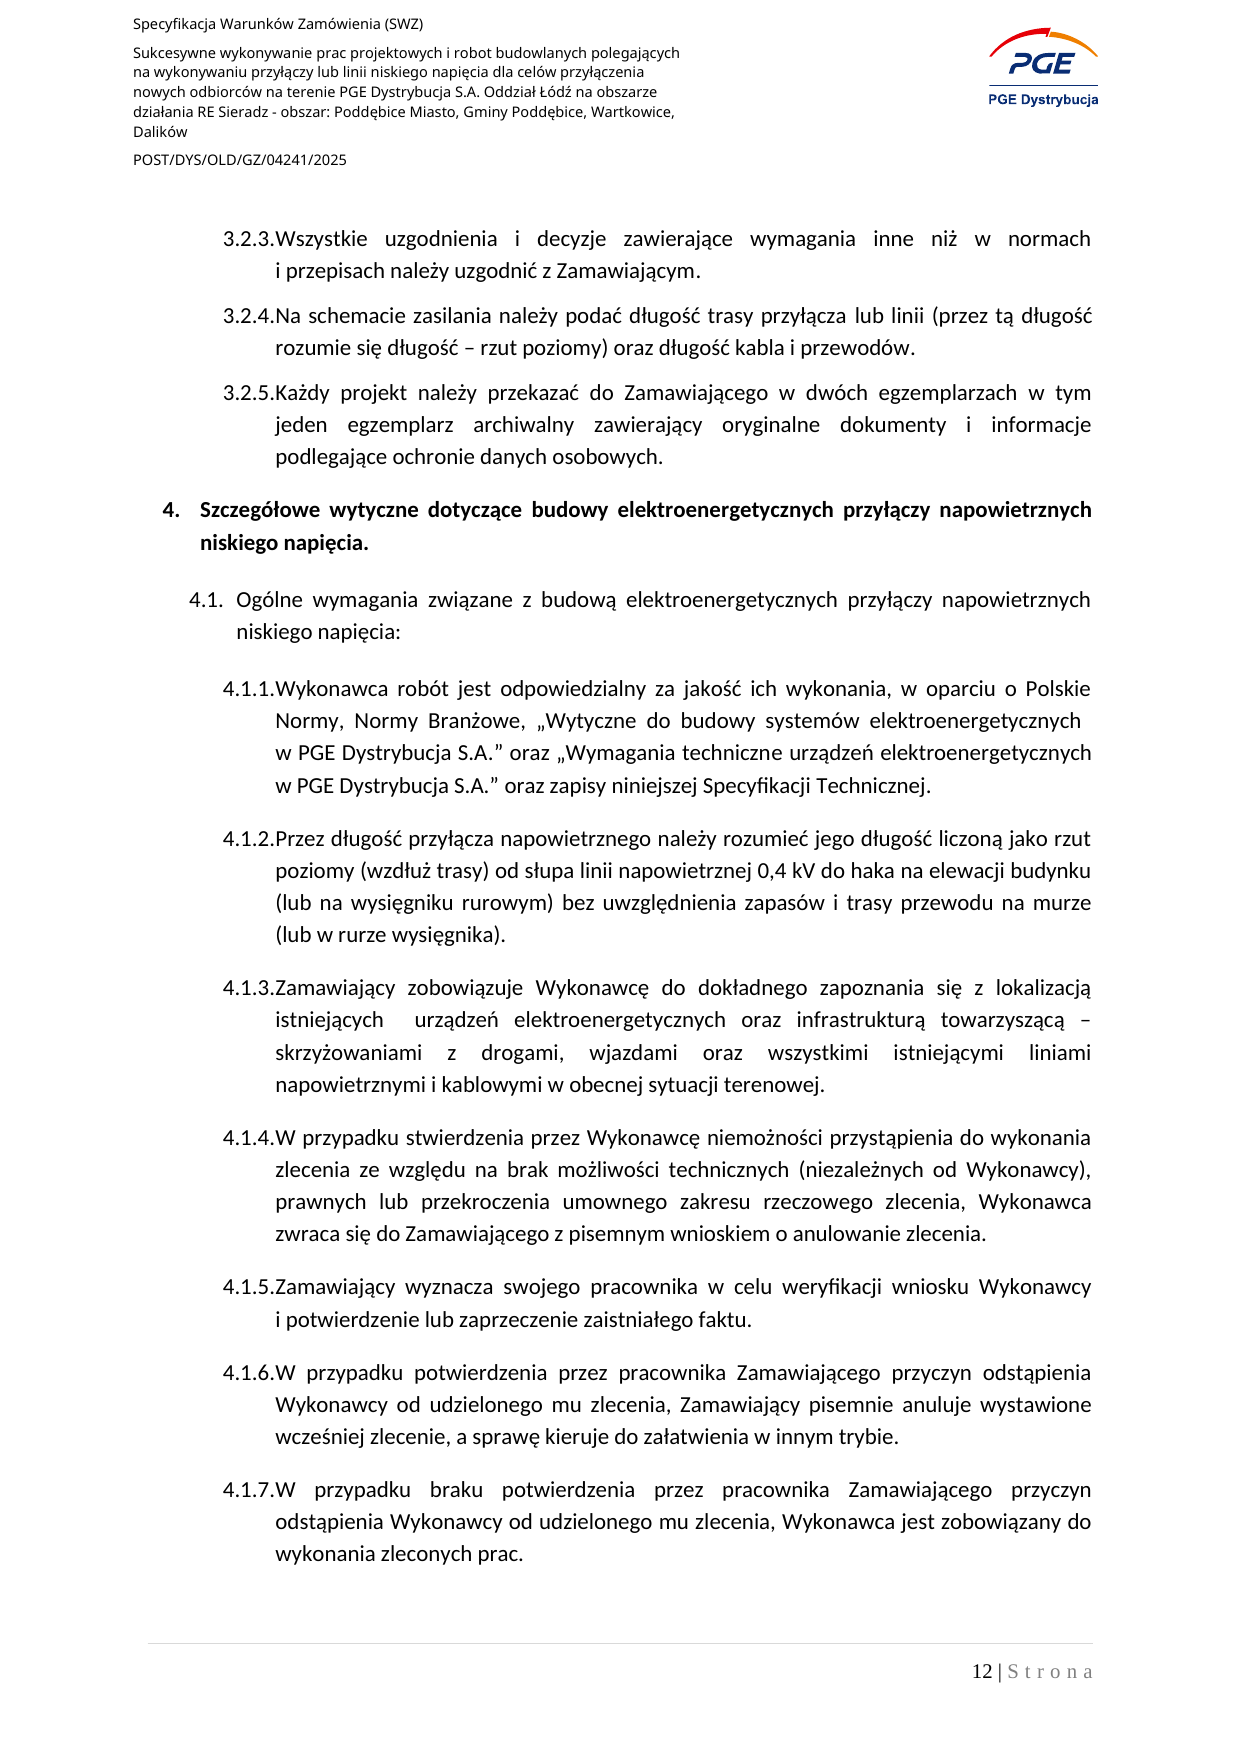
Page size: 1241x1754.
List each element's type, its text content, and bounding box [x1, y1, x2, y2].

subtitle Szczegółowe wytyczne dotyczące budowy elektroenergetycznych przyłączy napowietrznych niskiego napięcia. [162, 495, 1093, 556]
subtitle Zamawiający wyznacza swojego pracownika w celu weryfikacji wniosku Wykonawcy i potwierdzenie lub zaprzeczenie zaistniałego faktu. [223, 1272, 1093, 1333]
subtitle W przypadku potwierdzenia przez pracownika Zamawiającego przyczyn odstąpienia Wykonawcy od udzielonego mu zlecenia, Zamawiający pisemnie anuluje wystawione wcześniej zlecenie, a sprawę kieruje do załatwienia w innym trybie. [223, 1358, 1093, 1450]
subtitle Wykonawca robót jest odpowiedzialny za jakość ich wykonania, w oparciu o Polskie Normy, Normy Branżowe, „Wytyczne do budowy systemów elektroenergetycznych w PGE Dystrybucja S.A.” oraz „Wymagania techniczne urządzeń elektroenergetycznych w PGE Dystrybucja S.A.” oraz zapisy niniejszej Specyfikacji Technicznej. [223, 674, 1093, 799]
subtitle Zamawiający zobowiązuje Wykonawcę do dokładnego zapoznania się z lokalizacją istniejących urządzeń elektroenergetycznych oraz infrastrukturą towarzyszącą – skrzyżowaniami z drogami, wjazdami oraz wszystkimi istniejącymi liniami napowietrznymi i kablowymi w obecnej sytuacji terenowej. [223, 973, 1093, 1098]
subtitle Na schemacie zasilania należy podać długość trasy przyłącza lub linii (przez tą długość rozumie się długość – rzut poziomy) oraz długość kabla i przewodów. [223, 301, 1093, 361]
subtitle Przez długość przyłącza napowietrznego należy rozumieć jego długość liczoną jako rzut poziomy (wzdłuż trasy) od słupa linii napowietrznej 0,4 kV do haka na elewacji budynku (lub na wysięgniku rurowym) bez uwzględnienia zapasów i trasy przewodu na murze (lub w rurze wysięgnika). [223, 824, 1093, 948]
subtitle Każdy projekt należy przekazać do Zamawiającego w dwóch egzemplarzach w tym jeden egzemplarz archiwalny zawierający oryginalne dokumenty i informacje podlegające ochronie danych osobowych. [223, 378, 1093, 470]
subtitle Wszystkie uzgodnienia i decyzje zawierające wymagania inne niż w normach i przepisach należy uzgodnić z Zamawiającym. [223, 224, 1093, 284]
subtitle Ogólne wymagania związane z budową elektroenergetycznych przyłączy napowietrznych niskiego napięcia: [189, 585, 1093, 645]
subtitle W przypadku braku potwierdzenia przez pracownika Zamawiającego przyczyn odstąpienia Wykonawcy od udzielonego mu zlecenia, Wykonawca jest zobowiązany do wykonania zleconych prac. [223, 1475, 1093, 1567]
subtitle W przypadku stwierdzenia przez Wykonawcę niemożności przystąpienia do wykonania zlecenia ze względu na brak możliwości technicznych (niezależnych od Wykonawcy), prawnych lub przekroczenia umownego zakresu rzeczowego zlecenia, Wykonawca zwraca się do Zamawiającego z pisemnym wnioskiem o anulowanie zlecenia. [223, 1123, 1093, 1247]
